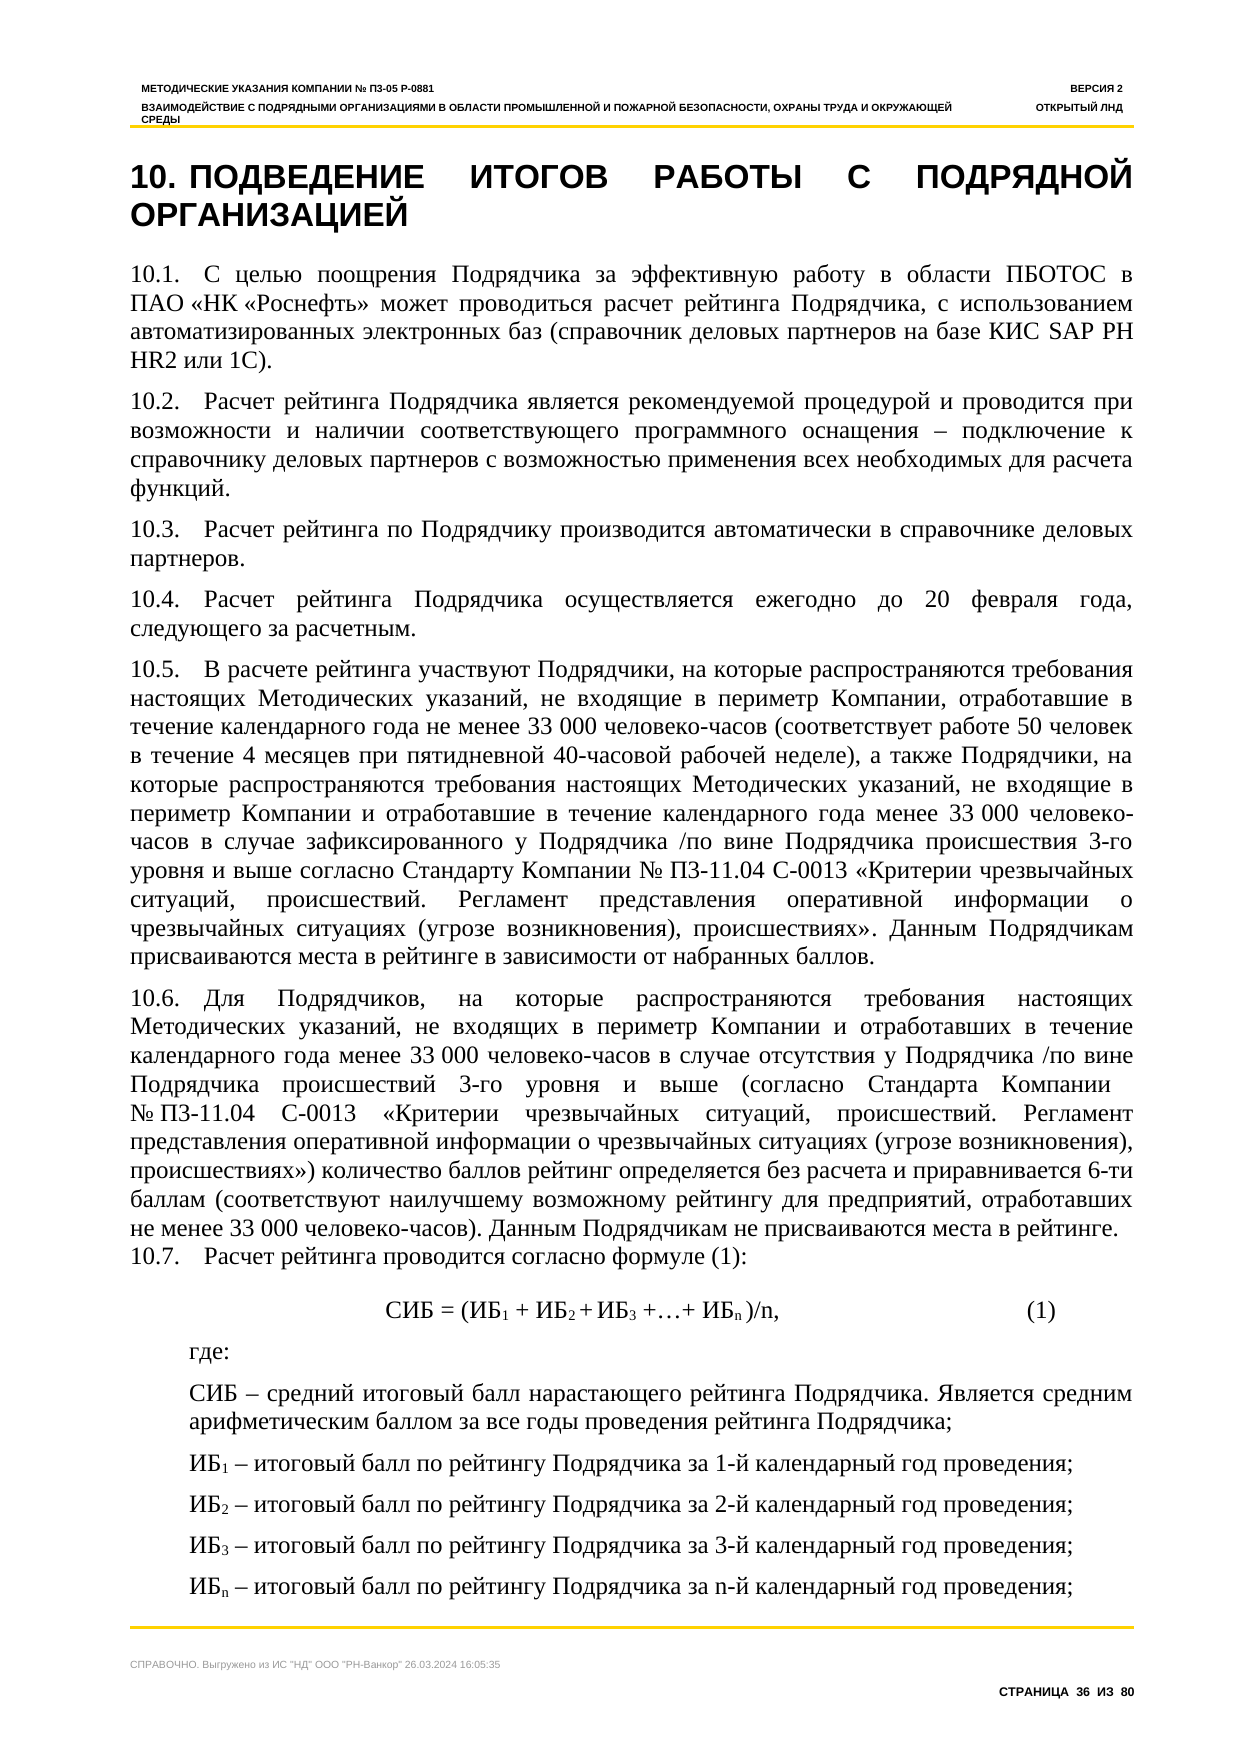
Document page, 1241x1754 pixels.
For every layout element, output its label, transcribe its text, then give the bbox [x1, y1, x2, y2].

list Для Подрядчиков, на которые распространяются требования настоящих Методических указаний, не входящих в периметр Компании и отработавших в течение календарного года менее 33 000 человеко-часов в случае отсутствия у Подрядчика /по вине Подрядчика происшествий 3-го уровня и выше (согласно Стандарта Компании № П3-11.04 С-0013 «Критерии чрезвычайных ситуаций, происшествий. Регламент представления оперативной информации о чрезвычайных ситуациях (угрозе возникновения), происшествиях») количество баллов рейтинг определяется без расчета и приравнивается 6-ти баллам (соответствуют наилучшему возможному рейтингу для предприятий, отработавших не менее 33 000 человеко-часов). Данным Подрядчикам не присваиваются места в рейтинге. [130, 983, 1134, 1241]
list С целью поощрения Подрядчика за эффективную работу в области ПБОТОС в ПАО «НК «Роснефть» может проводиться расчет рейтинга Подрядчика, с использованием автоматизированных электронных баз (справочник деловых партнеров на базе КИС SAP РН HR2 или 1С). [130, 259, 1134, 374]
list Расчет рейтинга проводится согласно формуле (1): [130, 1241, 1134, 1270]
list Расчет рейтинга Подрядчика осуществляется ежегодно до 20 февраля года, следующего за расчетным. [130, 584, 1134, 641]
list Расчет рейтинга Подрядчика является рекомендуемой процедурой и проводится при возможности и наличии соответствующего программного оснащения – подключение к справочнику деловых партнеров с возможностью применения всех необходимых для расчета функций. [130, 386, 1134, 501]
text СИБ – средний итоговый балл нарастающего рейтинга Подрядчика. Является средним арифметическим баллом за все годы проведения рейтинга Подрядчика; [189, 1378, 1134, 1435]
text где: [189, 1336, 1134, 1365]
text ИБ1 – итоговый балл по рейтингу Подрядчика за 1-й календарный год проведения; [189, 1448, 1134, 1476]
text ИБ2 – итоговый балл по рейтингу Подрядчика за 2-й календарный год проведения; [189, 1489, 1134, 1518]
text ИБ3 – итоговый балл по рейтингу Подрядчика за 3-й календарный год проведения; [189, 1530, 1134, 1559]
text ИБn – итоговый балл по рейтингу Подрядчика за n-й календарный год проведения; [189, 1571, 1134, 1600]
list Расчет рейтинга по Подрядчику производится автоматически в справочнике деловых партнеров. [130, 514, 1134, 571]
list В расчете рейтинга участвуют Подрядчики, на которые распространяются требования настоящих Методических указаний, не входящие в периметр Компании, отработавшие в течение календарного года не менее 33 000 человеко-часов (соответствует работе 50 человек в течение 4 месяцев при пятидневной 40-часовой рабочей неделе), а также Подрядчики, на которые распространяются требования настоящих Методических указаний, не входящие в периметр Компании и отработавшие в течение календарного года менее 33 000 человеко-часов в случае зафиксированного у Подрядчика /по вине Подрядчика происшествия 3-го уровня и выше согласно Стандарту Компании № П3-11.04 С-0013 «Критерии чрезвычайных ситуаций, происшествий. Регламент представления оперативной информации о чрезвычайных ситуациях (угрозе возникновения), происшествиях». Данным Подрядчикам присваиваются места в рейтинге в зависимости от набранных баллов. [130, 654, 1134, 970]
text СИБ = (ИБ1 + ИБ2 + ИБ3 +…+ ИБn )/n, (1) [307, 1295, 1134, 1324]
list ПОДВЕДЕНИЕ ИТОГОВ РАБОТЫ С ПОДРЯДНОЙ ОРГАНИЗАЦИЕЙ [130, 157, 1134, 234]
